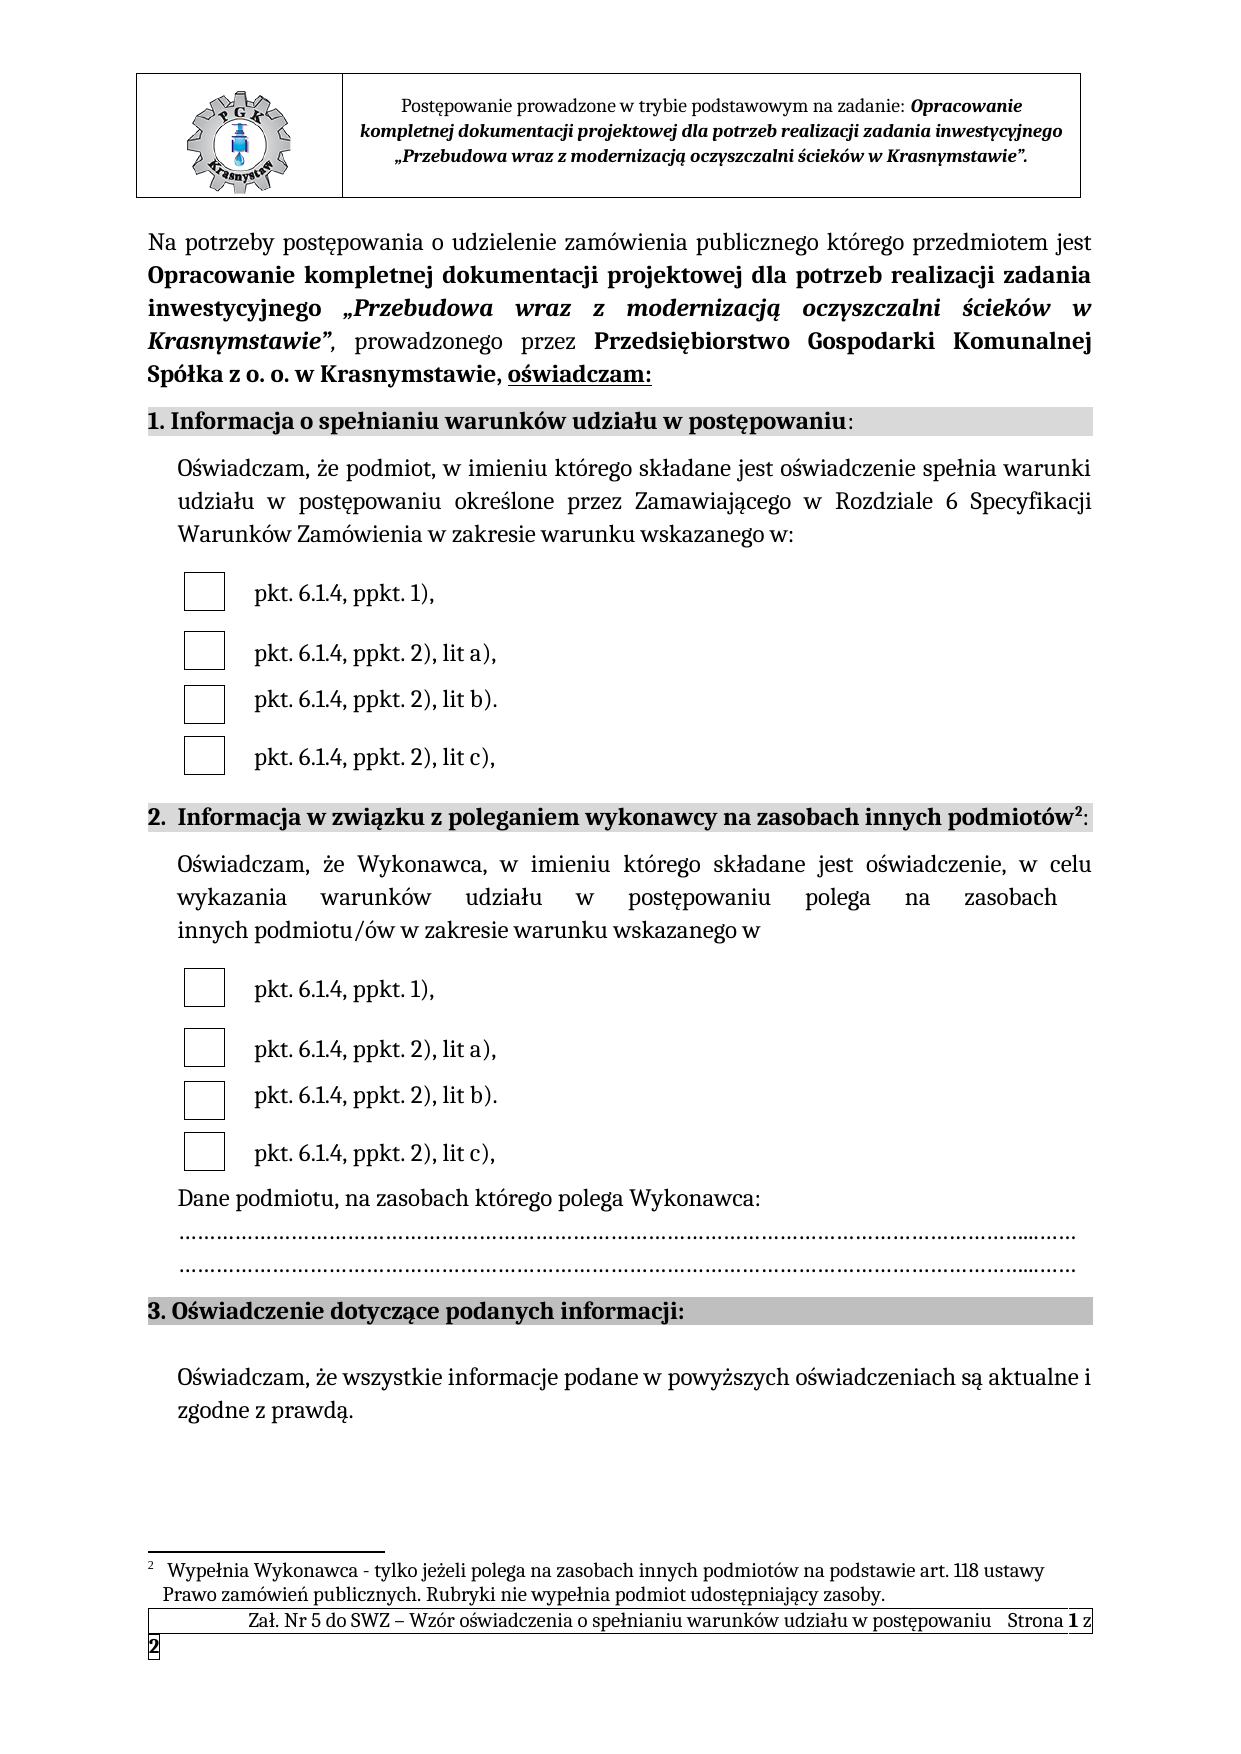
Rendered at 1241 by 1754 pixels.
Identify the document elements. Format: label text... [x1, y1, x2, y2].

list pkt. 6.1.4, ppkt. 2), lit b). [225, 1081, 1093, 1110]
text 1. Informacja o spełnianiu warunków udziału w postępowaniu: [148, 407, 1093, 436]
list pkt. 6.1.4, ppkt. 2), lit c), [225, 743, 1093, 771]
text ………………………………………………………………………………………………………………………...…… [177, 1217, 1093, 1246]
text Oświadczam, że podmiot, w imieniu którego składane jest oświadczenie spełnia warunki udziału w postępowaniu określone przez Zamawiającego w Rozdziale 6 Specyfikacji Warunków Zamówienia w zakresie warunku wskazanego w: [177, 454, 1093, 549]
list pkt. 6.1.4, ppkt. 1), [225, 975, 1093, 1004]
text Oświadczam, że Wykonawca, w imieniu którego składane jest oświadczenie, w celu wykazania warunków udziału w postępowaniu polega na zasobach innych podmiotu/ów w zakresie warunku wskazanego w [177, 850, 1093, 945]
list pkt. 6.1.4, ppkt. 2), lit a), [225, 638, 1093, 667]
text Oświadczam, że wszystkie informacje podane w powyższych oświadczeniach są aktualne i zgodne z prawdą. [177, 1363, 1093, 1424]
list pkt. 6.1.4, ppkt. 2), lit b). [225, 685, 1093, 714]
picture [186, 90, 291, 194]
text Na potrzeby postępowania o udzielenie zamówienia publicznego którego przedmiotem jest Opracowanie kompletnej dokumentacji projektowej dla potrzeb realizacji zadania inwestycyjnego „Przebudowa wraz z modernizacją oczyszczalni ścieków w Krasnymstawie”, prowadzonego przez Przedsiębiorstwo Gospodarki Komunalnej Spółka z o. o. w Krasnymstawie, oświadczam: [148, 228, 1093, 389]
list pkt. 6.1.4, ppkt. 2), lit a), [225, 1034, 1093, 1063]
text Dane podmiotu, na zasobach którego polega Wykonawca: [177, 1184, 1093, 1213]
text ………………………………………………………………………………………………………………………...…… [177, 1250, 1093, 1279]
list pkt. 6.1.4, ppkt. 2), lit c), [225, 1139, 1093, 1168]
text 3. Oświadczenie dotyczące podanych informacji: [148, 1297, 1093, 1325]
list pkt. 6.1.4, ppkt. 1), [225, 579, 1093, 608]
text 2. Informacja w związku z poleganiem wykonawcy na zasobach innych podmiotów: [148, 803, 1093, 832]
